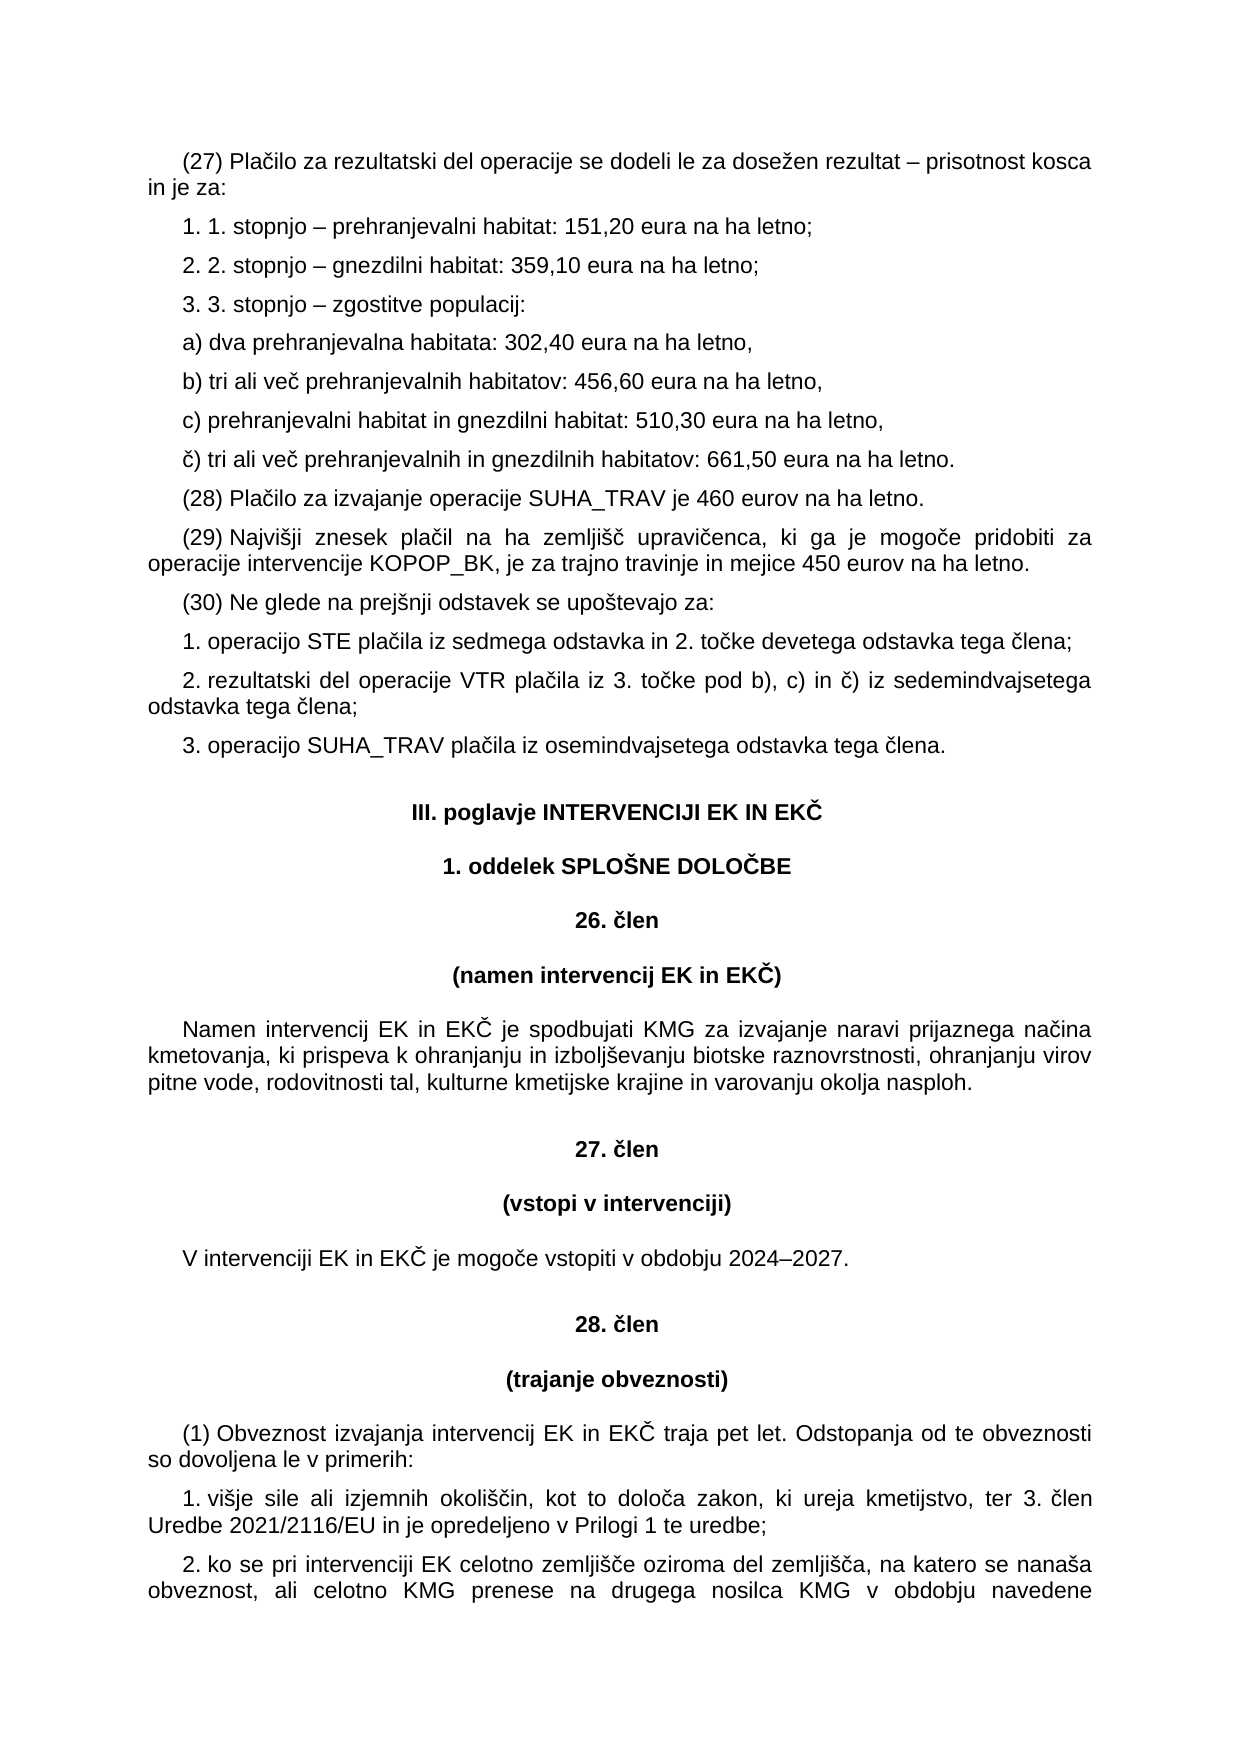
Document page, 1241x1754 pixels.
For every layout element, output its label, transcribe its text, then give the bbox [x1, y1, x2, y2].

text 2. 2. stopnjo – gnezdilni habitat: 359,10 eura na ha letno; [148, 252, 1093, 278]
text č) tri ali več prehranjevalnih in gnezdilnih habitatov: 661,50 eura na ha letno. [148, 446, 1093, 472]
text (vstopi v intervenciji) [148, 1190, 1093, 1216]
text (29) Najvišji znesek plačil na ha zemljišč upravičenca, ki ga je mogoče pridobiti za operacije intervencije KOPOP_BK, je za trajno travinje in mejice 450 eurov na ha letno. [148, 524, 1093, 576]
text 3. operacijo SUHA_TRAV plačila iz osemindvajsetega odstavka tega člena. [148, 732, 1093, 758]
text c) prehranjevalni habitat in gnezdilni habitat: 510,30 eura na ha letno, [148, 407, 1093, 433]
text (1) Obveznost izvajanja intervencij EK in EKČ traja pet let. Odstopanja od te obveznosti so dovoljena le v primerih: [148, 1420, 1093, 1473]
text V intervenciji EK in EKČ je mogoče vstopiti v obdobju 2024–2027. [148, 1244, 1093, 1271]
text (27) Plačilo za rezultatski del operacije se dodeli le za dosežen rezultat – prisotnost kosca in je za: [148, 148, 1093, 200]
text Namen intervencij EK in EKČ je spodbujati KMG za izvajanje naravi prijaznega načina kmetovanja, ki prispeva k ohranjanju in izboljševanju biotske raznovrstnosti, ohranjanju virov pitne vode, rodovitnosti tal, kulturne kmetijske krajine in varovanju okolja nasploh. [148, 1016, 1093, 1095]
text 28. člen [148, 1311, 1093, 1338]
text 1. operacijo STE plačila iz sedmega odstavka in 2. točke devetega odstavka tega člena; [148, 628, 1093, 654]
text 3. 3. stopnjo – zgostitve populacij: [148, 291, 1093, 317]
text 2. rezultatski del operacije VTR plačila iz 3. točke pod b), c) in č) iz sedemindvajsetega odstavka tega člena; [148, 667, 1093, 719]
text 1. 1. stopnjo – prehranjevalni habitat: 151,20 eura na ha letno; [148, 213, 1093, 239]
text 27. člen [148, 1136, 1093, 1162]
text III. poglavje INTERVENCIJI EK IN EKČ [148, 799, 1093, 825]
text 26. člen [148, 907, 1093, 934]
text a) dva prehranjevalna habitata: 302,40 eura na ha letno, [148, 329, 1093, 356]
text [148, 1551, 1093, 1603]
text (namen intervencij EK in EKČ) [148, 962, 1093, 988]
text (trajanje obveznosti) [148, 1366, 1093, 1392]
text 1. oddelek SPLOŠNE DOLOČBE [148, 853, 1093, 879]
text b) tri ali več prehranjevalnih habitatov: 456,60 eura na ha letno, [148, 368, 1093, 394]
text 1. višje sile ali izjemnih okoliščin, kot to določa zakon, ki ureja kmetijstvo, ter 3. člen Uredbe 2021/2116/EU in je opredeljeno v Prilogi 1 te uredbe; [148, 1485, 1093, 1538]
text (30) Ne glede na prejšnji odstavek se upoštevajo za: [148, 589, 1093, 615]
text (28) Plačilo za izvajanje operacije SUHA_TRAV je 460 eurov na ha letno. [148, 485, 1093, 511]
